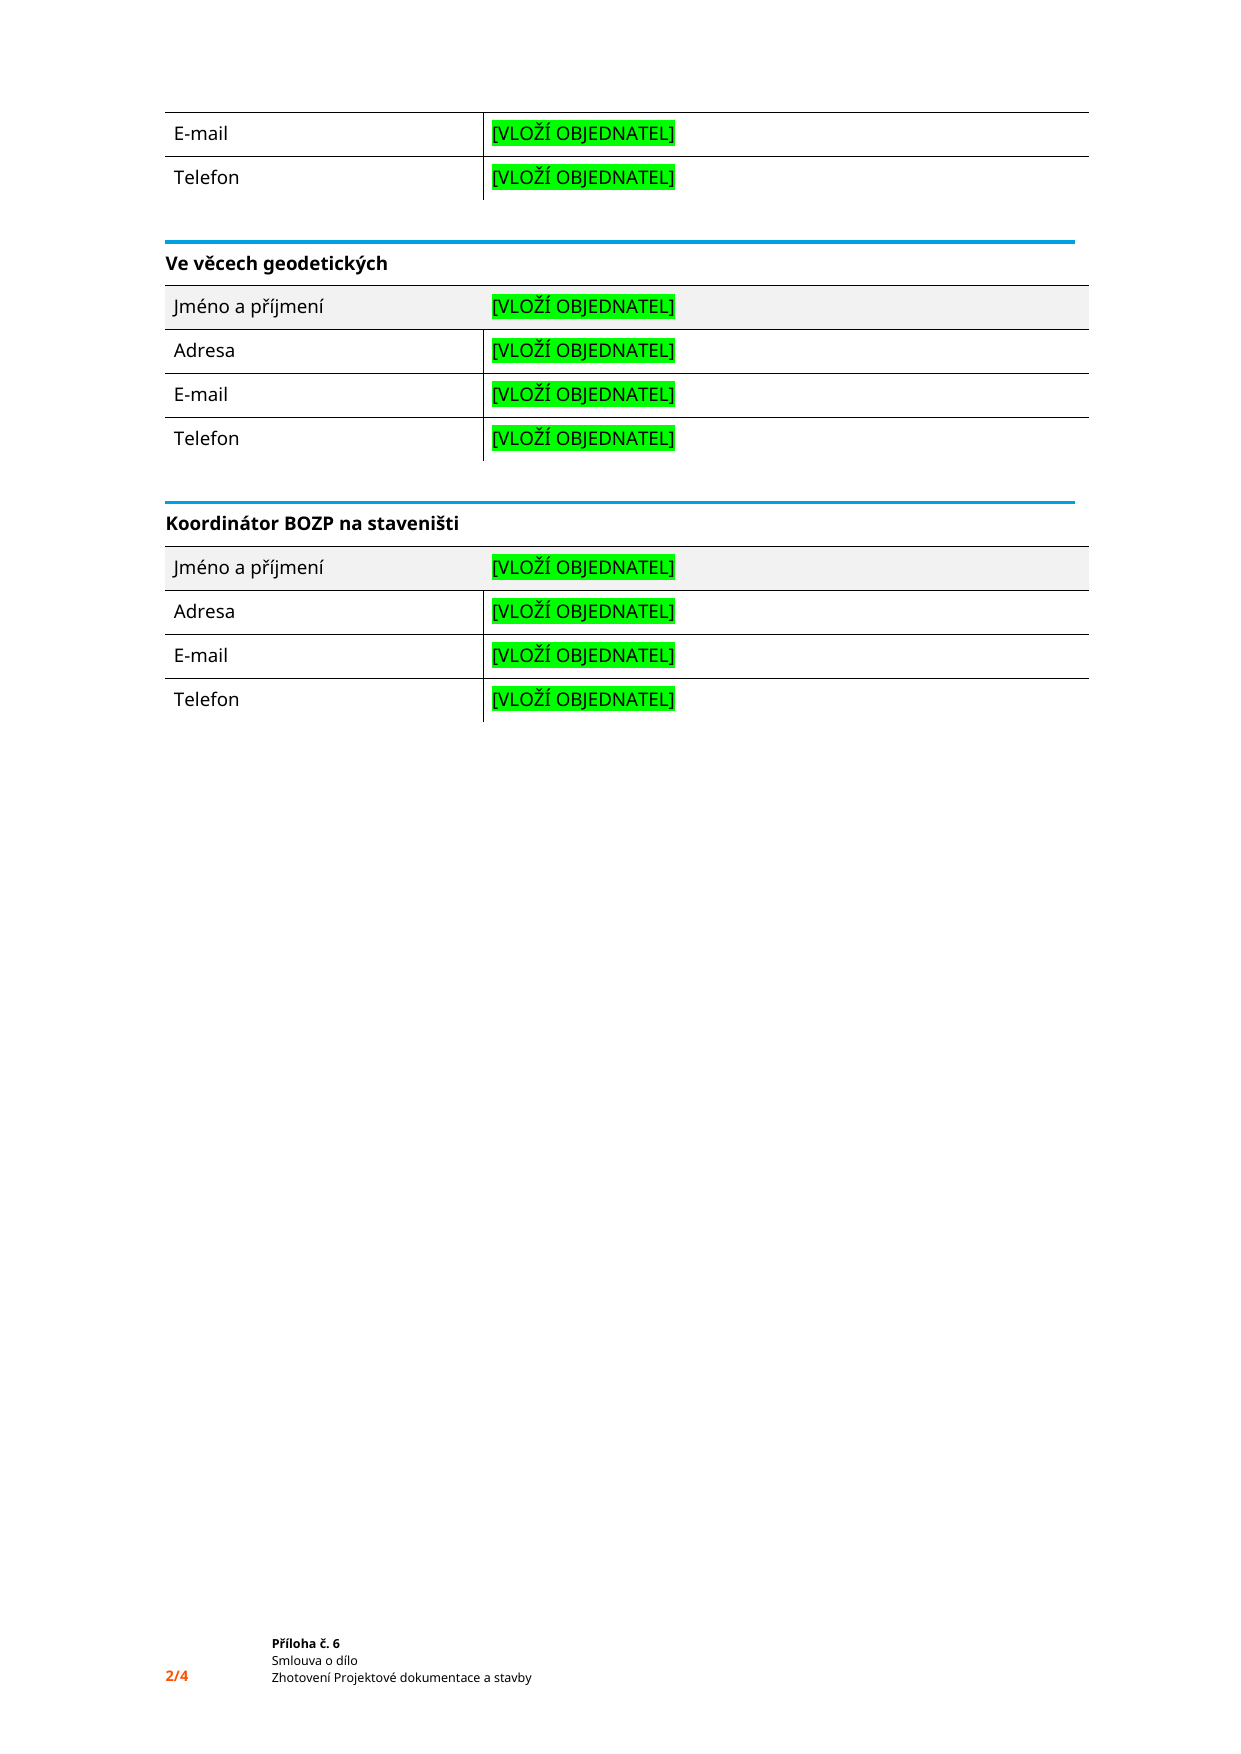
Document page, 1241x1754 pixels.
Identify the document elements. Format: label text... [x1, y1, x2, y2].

table_cell E-mail [165, 635, 483, 678]
table_cell [VLOŽÍ OBJEDNATEL] [484, 418, 1089, 461]
table_header [VLOŽÍ OBJEDNATEL] [484, 286, 1089, 329]
table_cell [VLOŽÍ OBJEDNATEL] [484, 330, 1089, 373]
text Koordinátor BOZP na staveništi [165, 504, 1075, 536]
table_cell Telefon [165, 157, 483, 200]
table_cell [VLOŽÍ OBJEDNATEL] [484, 635, 1089, 678]
table_header [VLOŽÍ OBJEDNATEL] [484, 547, 1089, 590]
table_cell [VLOŽÍ OBJEDNATEL] [484, 591, 1089, 634]
table_header Jméno a příjmení [165, 547, 484, 590]
table_cell [VLOŽÍ OBJEDNATEL] [484, 374, 1089, 417]
table_cell Adresa [165, 330, 483, 373]
table_cell Telefon [165, 418, 483, 461]
table_cell E-mail [165, 113, 483, 156]
text Ve věcech geodetických [165, 244, 1075, 275]
table_cell E-mail [165, 374, 483, 417]
table_cell [VLOŽÍ OBJEDNATEL] [484, 113, 1089, 156]
table_cell Telefon [165, 679, 483, 722]
table_cell [VLOŽÍ OBJEDNATEL] [484, 157, 1089, 200]
table_cell Adresa [165, 591, 483, 634]
table_header Jméno a příjmení [165, 286, 484, 329]
table_cell [VLOŽÍ OBJEDNATEL] [484, 679, 1089, 722]
